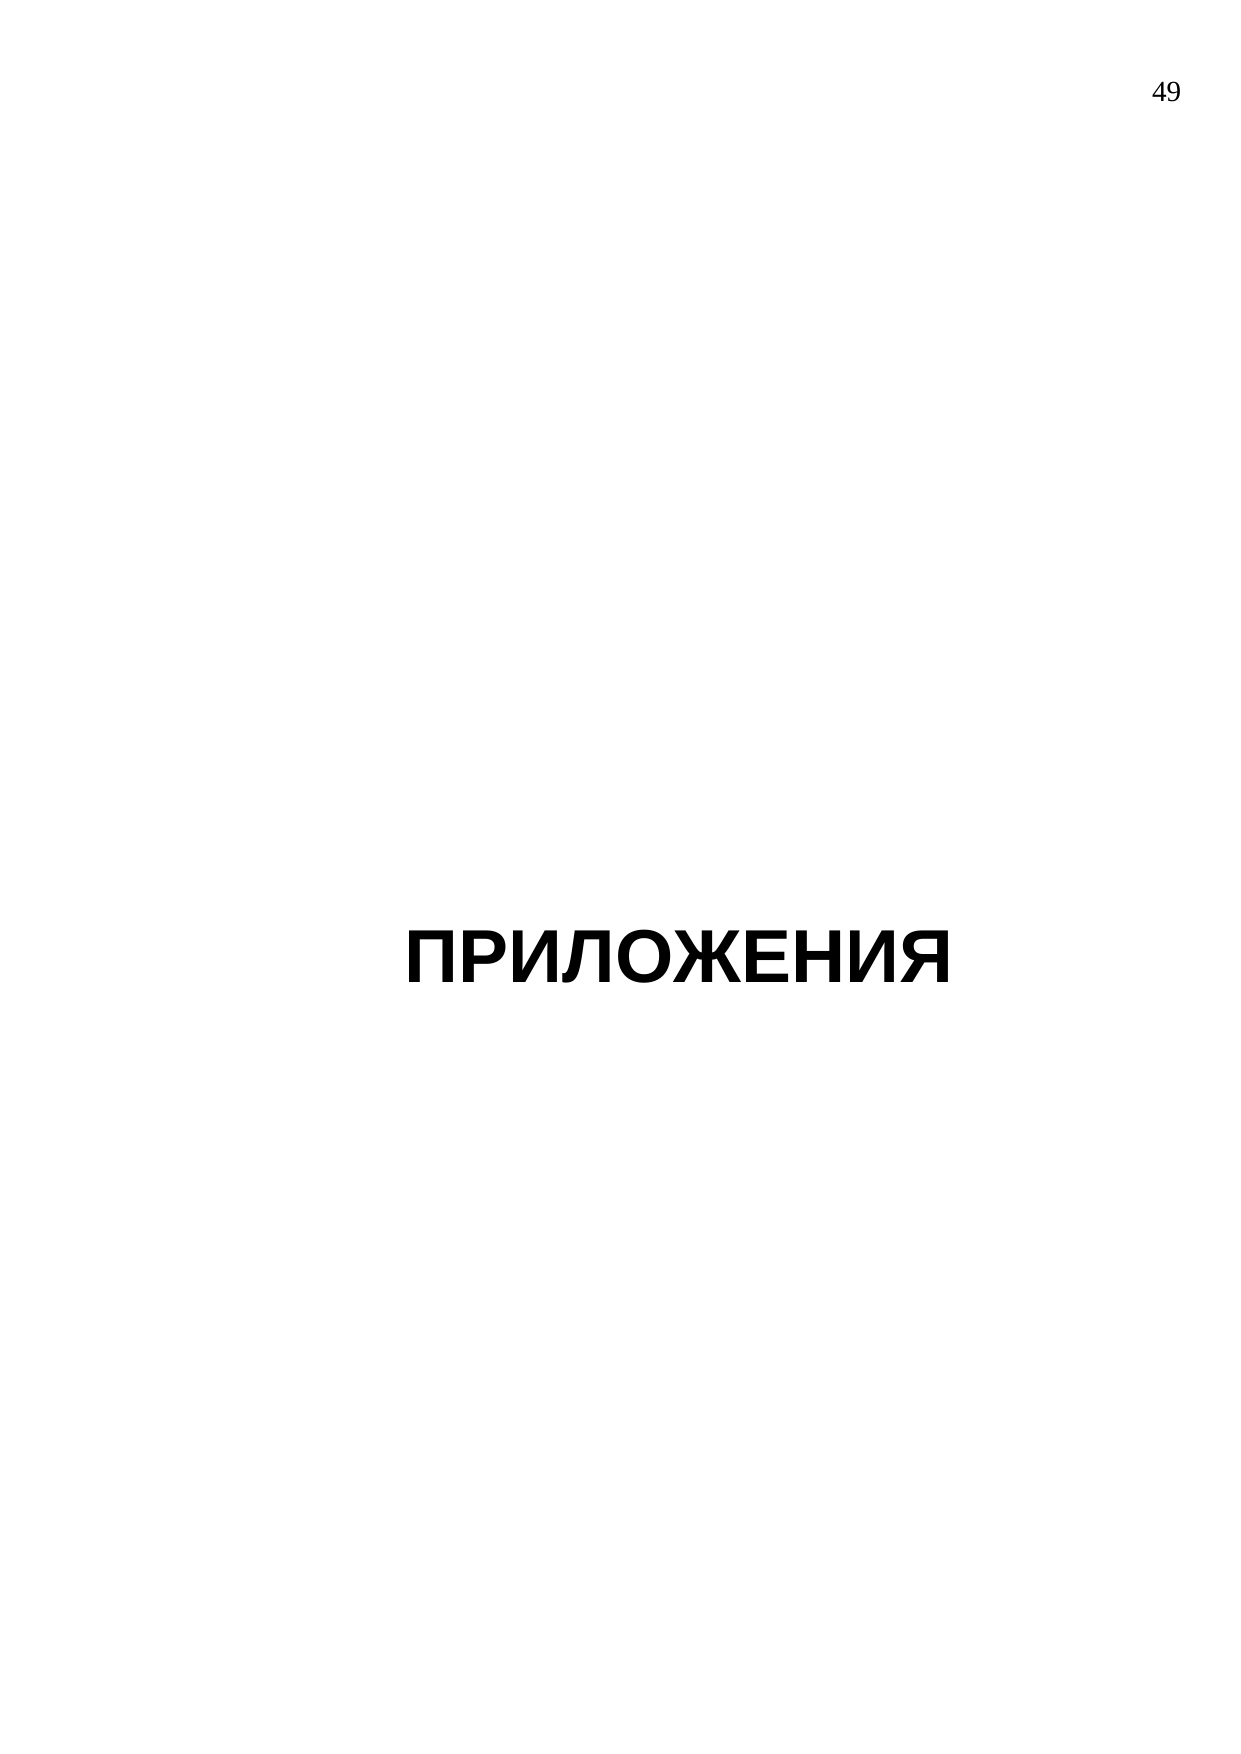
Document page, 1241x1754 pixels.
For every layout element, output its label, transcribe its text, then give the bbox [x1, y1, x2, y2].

text ПРИЛОЖЕНИЯ [177, 912, 1181, 999]
